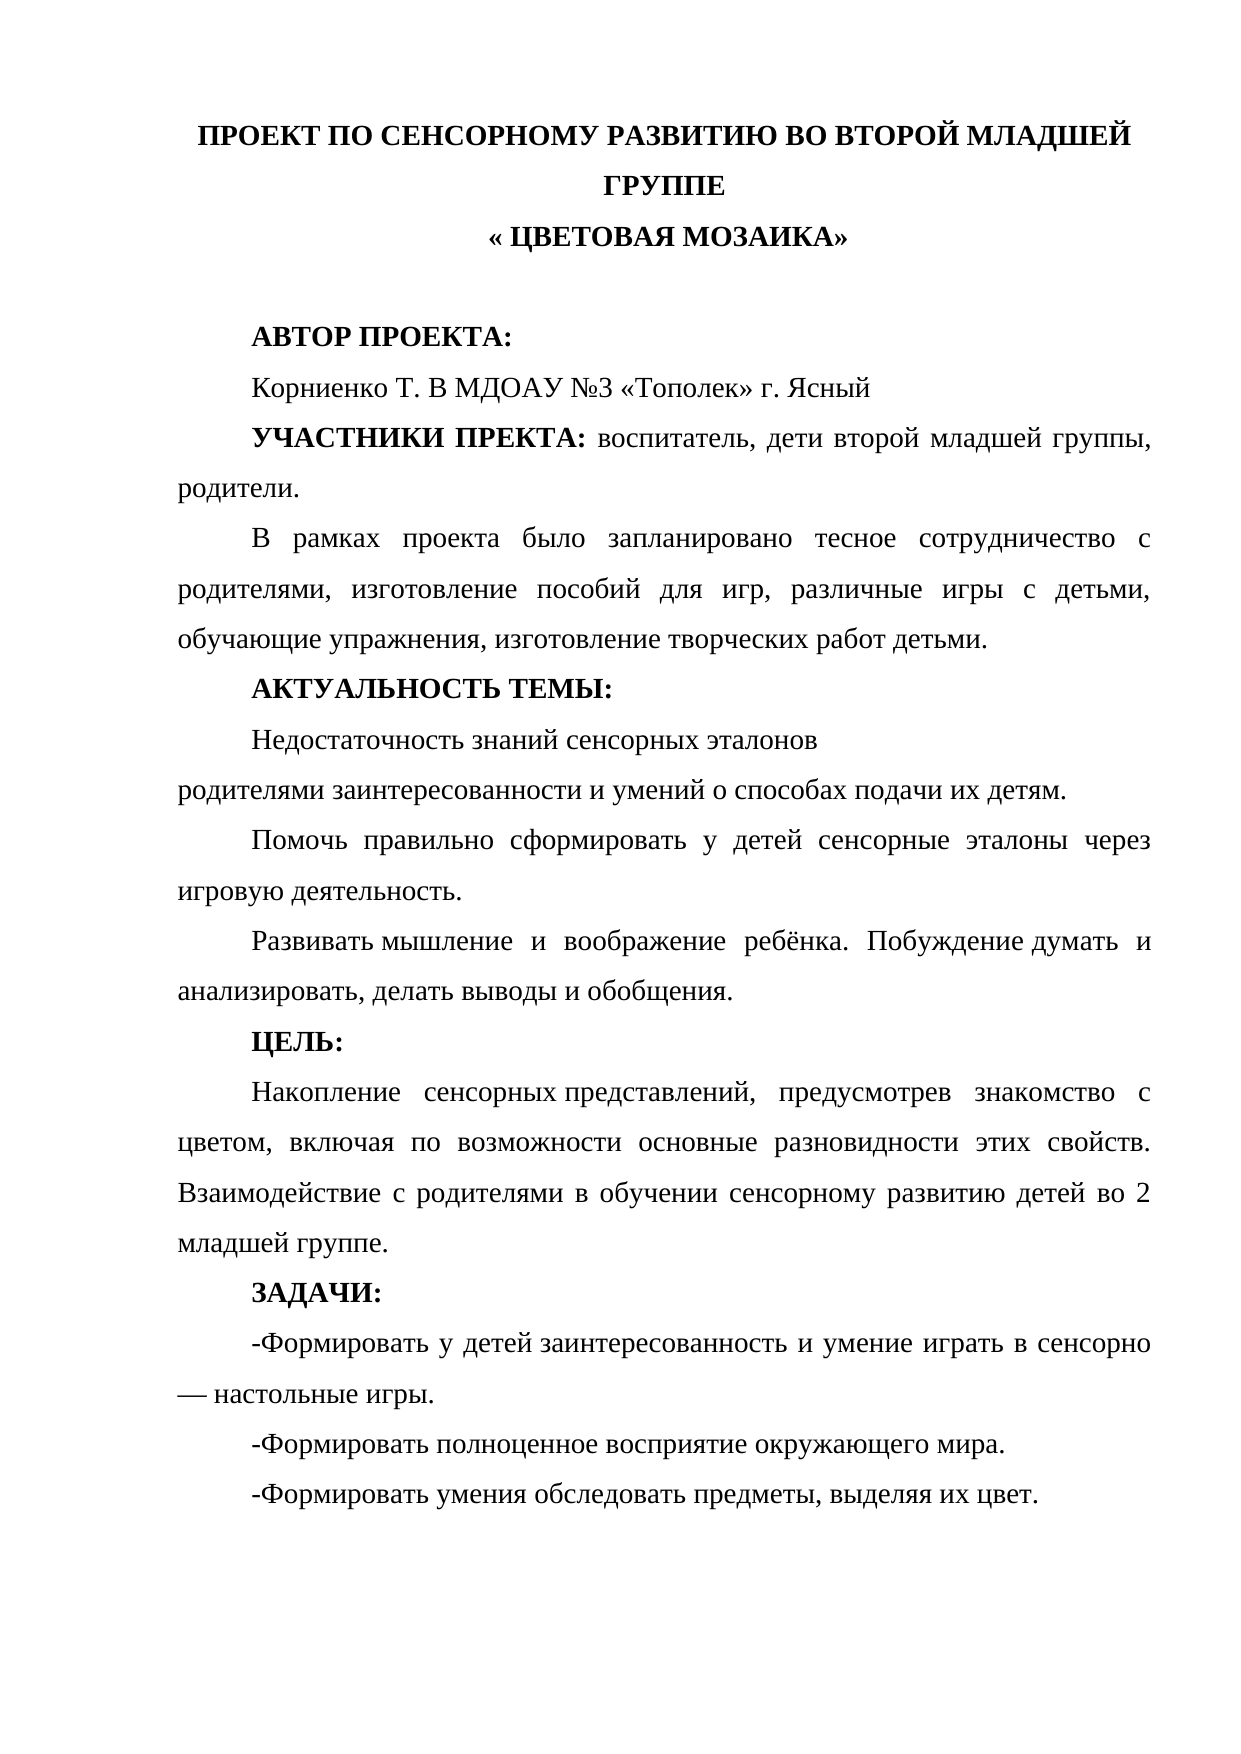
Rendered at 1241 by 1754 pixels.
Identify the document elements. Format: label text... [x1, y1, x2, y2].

text ЦЕЛЬ: [177, 1024, 1152, 1057]
text АКТУАЛЬНОСТЬ ТЕМЫ: [177, 672, 1152, 705]
text ЗАДАЧИ: [177, 1275, 1152, 1309]
text Помочь правильно сформировать у детей сенсорные эталоны через игровую деятельность. [177, 822, 1152, 906]
text Корниенко Т. В МДОАУ №3 «Тополек» г. Ясный [177, 370, 1152, 403]
text -Формировать умения обследовать предметы, выделяя их цвет. [177, 1477, 1152, 1510]
text В рамках проекта было запланировано тесное сотрудничество с родителями, изготовление пособий для игр, различные игры с детьми, обучающие упражнения, изготовление творческих работ детьми. [177, 521, 1152, 655]
text УЧАСТНИКИ ПРЕКТА: воспитатель, дети второй младшей группы, родители. [177, 420, 1152, 504]
text -Формировать полноценное восприятие окружающего мира. [177, 1426, 1152, 1460]
text -Формировать у детей заинтересованность и умение играть в сенсорно — настольные игры. [177, 1326, 1152, 1409]
text ПРОЕКТ ПО СЕНСОРНОМУ РАЗВИТИЮ ВО ВТОРОЙ МЛАДШЕЙ ГРУППЕ [177, 118, 1152, 202]
text Развивать мышление и воображение ребёнка. Побуждение думать и анализировать, делать выводы и обобщения. [177, 923, 1152, 1007]
text « ЦВЕТОВАЯ МОЗАИКА» [177, 219, 1152, 252]
text Недостаточность знаний сенсорных эталонов родителями заинтересованности и умений о способах подачи их детям. [177, 722, 1152, 806]
text АВТОР ПРОЕКТА: [177, 319, 1152, 353]
text Накопление сенсорных представлений, предусмотрев знакомство с цветом, включая по возможности основные разновидности этих свойств. Взаимодействие с родителями в обучении сенсорному развитию детей во 2 младшей группе. [177, 1074, 1152, 1258]
